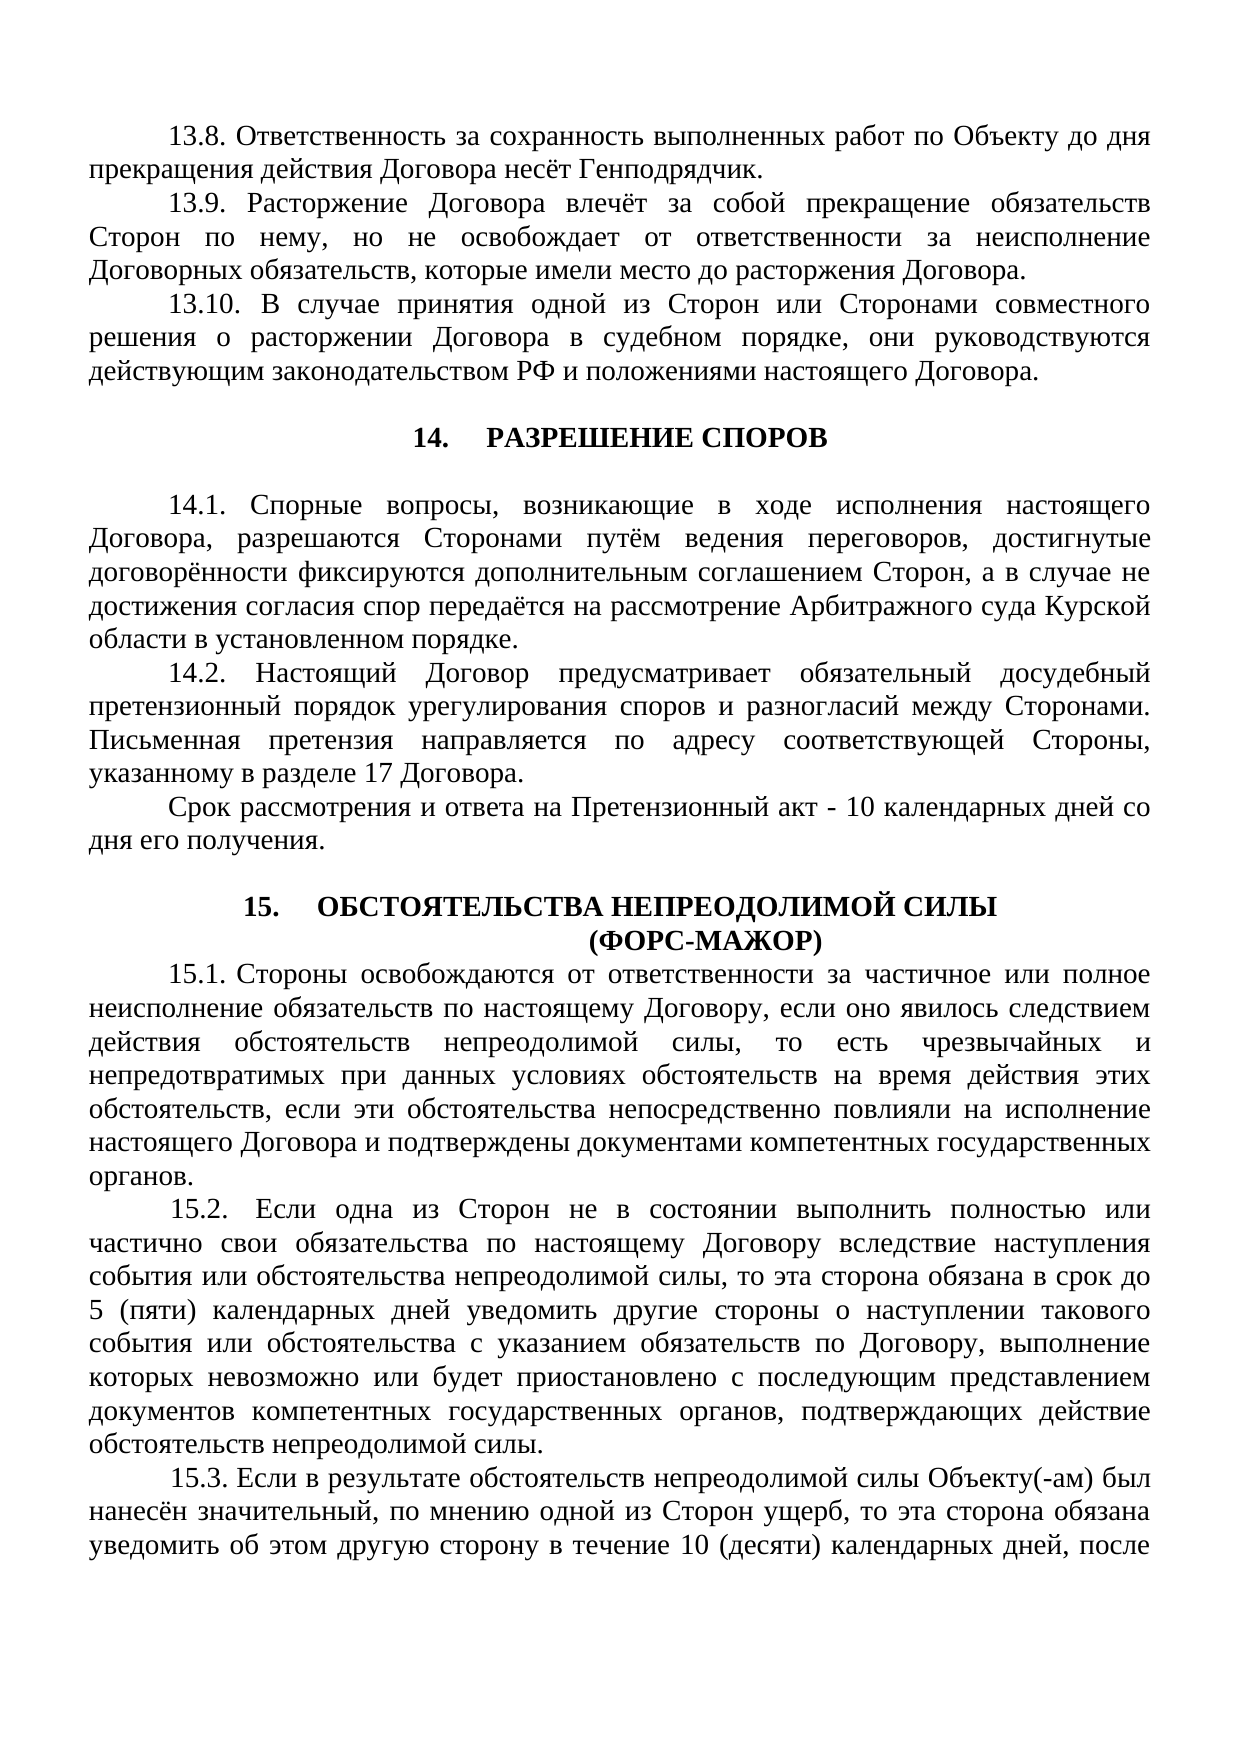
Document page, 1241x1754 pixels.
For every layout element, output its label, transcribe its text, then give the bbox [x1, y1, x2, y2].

list Ответственность за сохранность выполненных работ по Объекту до дня прекращения действия Договора несёт Генподрядчик. [89, 118, 1152, 185]
list Расторжение Договора влечёт за собой прекращение обязательств Сторон по нему, но не освобождает от ответственности за неисполнение Договорных обязательств, которые имели место до расторжения Договора. [89, 185, 1152, 286]
list РАЗРЕШЕНИЕ СПОРОВ [89, 420, 1152, 453]
list Стороны освобождаются от ответственности за частичное или полное неисполнение обязательств по настоящему Договору, если оно явилось следствием действия обстоятельств непреодолимой силы, то есть чрезвычайных и непредотвратимых при данных условиях обстоятельств на время действия этих обстоятельств, если эти обстоятельства непосредственно повлияли на исполнение настоящего Договора и подтверждены документами компетентных государственных органов. [89, 957, 1152, 1191]
list ОБСТОЯТЕЛЬСТВА НЕПРЕОДОЛИМОЙ СИЛЫ [89, 889, 1152, 923]
list Настоящий Договор предусматривает обязательный досудебный претензионный порядок урегулирования споров и разногласий между Сторонами. Письменная претензия направляется по адресу соответствующей Стороны, указанному в разделе 17 Договора. [89, 655, 1152, 789]
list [89, 1460, 1152, 1560]
list Если одна из Сторон не в состоянии выполнить полностью или частично свои обязательства по настоящему Договору вследствие наступления события или обстоятельства непреодолимой силы, то эта сторона обязана в срок до 5 (пяти) календарных дней уведомить другие стороны о наступлении такового события или обстоятельства с указанием обязательств по Договору, выполнение которых невозможно или будет приостановлено с последующим представлением документов компетентных государственных органов, подтверждающих действие обстоятельств непреодолимой силы. [89, 1191, 1152, 1460]
list Спорные вопросы, возникающие в ходе исполнения настоящего Договора, разрешаются Сторонами путём ведения переговоров, достигнутые договорённости фиксируются дополнительным соглашением Сторон, а в случае не достижения согласия спор передаётся на рассмотрение Арбитражного суда Курской области в установленном порядке. [89, 487, 1152, 655]
text Срок рассмотрения и ответа на Претензионный акт - 10 календарных дней со дня его получения. [89, 789, 1152, 856]
list В случае принятия одной из Сторон или Сторонами совместного решения о расторжении Договора в судебном порядке, они руководствуются действующим законодательством РФ и положениями настоящего Договора. [89, 286, 1152, 386]
text (ФОРС-МАЖОР) [384, 923, 1152, 957]
